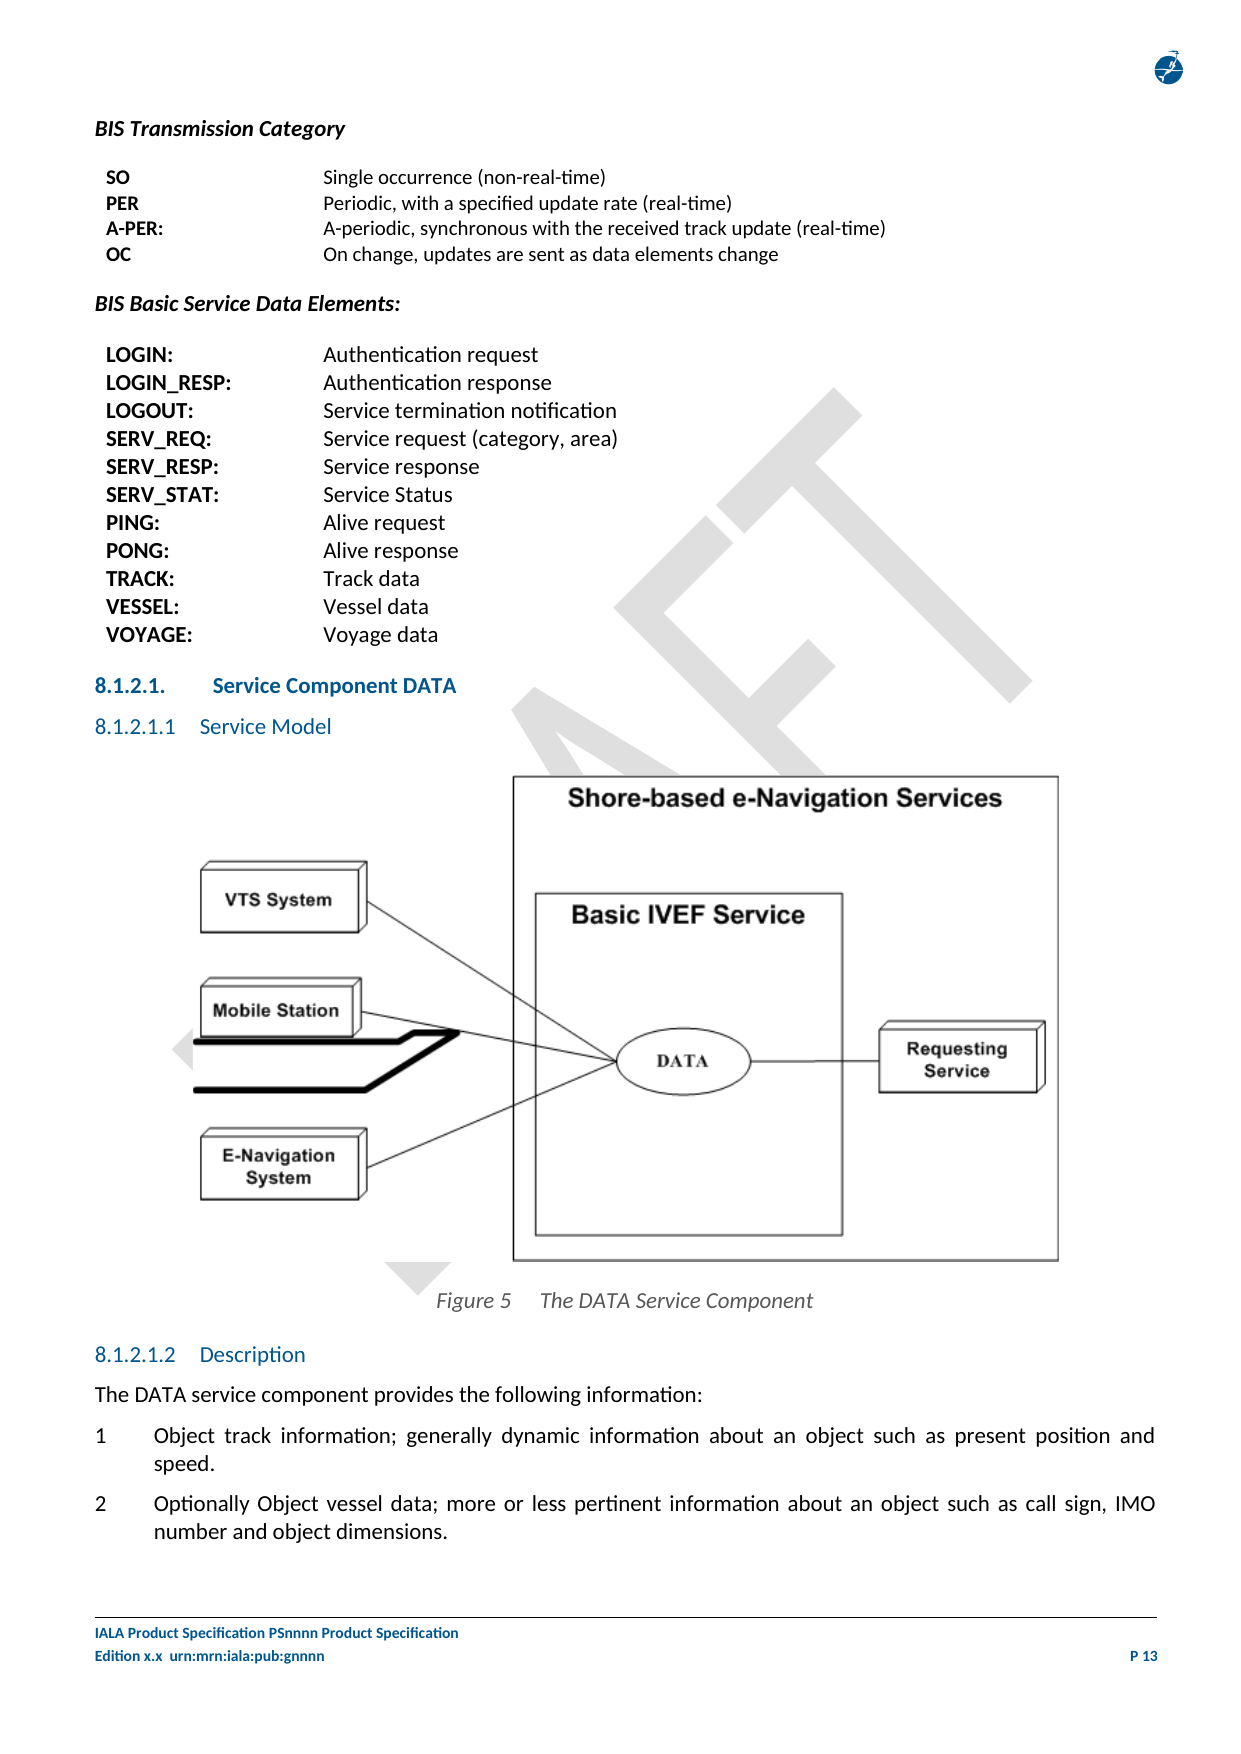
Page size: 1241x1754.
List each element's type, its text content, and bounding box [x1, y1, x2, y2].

table_cell SERV_STAT: [95, 480, 312, 508]
list Object track information; generally dynamic information about an object such as present position and speed. [94, 1421, 1157, 1477]
table_cell Service Status [312, 480, 968, 508]
table_cell Service termination notification [312, 396, 968, 424]
table_cell LOGIN_RESP: [95, 368, 312, 396]
table_cell VOYAGE: [95, 620, 312, 648]
table_cell TRACK: [95, 564, 312, 592]
list Optionally Object vessel data; more or less pertinent information about an object such as call sign, IMO number and object dimensions. [94, 1489, 1157, 1545]
table_cell VESSEL: [95, 592, 312, 620]
table_header SO [95, 165, 312, 190]
text The DATA Service Component [94, 1287, 1157, 1315]
subtitle Service Component DATA [94, 671, 1157, 699]
table_cell PING: [95, 508, 312, 536]
table_cell Alive response [312, 536, 968, 564]
table_cell Voyage data [312, 620, 968, 648]
text BIS Transmission Category [94, 114, 1157, 142]
table_header Single occurrence (non-real-time) [312, 165, 968, 190]
table_cell PONG: [95, 536, 312, 564]
table_cell A-periodic, synchronous with the received track update (real-time) [312, 215, 968, 241]
table_cell OC [95, 241, 312, 266]
table_cell Vessel data [312, 592, 968, 620]
table_cell A-PER: [95, 215, 312, 241]
table_cell Periodic, with a specified update rate (real-time) [312, 190, 968, 215]
table_cell PER [95, 190, 312, 215]
table_cell SERV_RESP: [95, 452, 312, 480]
table_cell On change, updates are sent as data elements change [312, 241, 968, 266]
table_cell Track data [312, 564, 968, 592]
table_cell Service response [312, 452, 968, 480]
table_cell Service request (category, area) [312, 424, 968, 452]
table_cell Authentication response [312, 368, 968, 396]
text BIS Basic Service Data Elements: [94, 289, 1157, 317]
table_cell Alive request [312, 508, 968, 536]
table_cell SERV_REQ: [95, 424, 312, 452]
subtitle Description [94, 1340, 1157, 1368]
table_header Authentication request [312, 340, 968, 368]
text The DATA service component provides the following information: [94, 1380, 1157, 1408]
picture [1123, 0, 1241, 119]
picture [192, 775, 1059, 1262]
table_cell LOGOUT: [95, 396, 312, 424]
subtitle Service Model [94, 712, 1157, 740]
table_header LOGIN: [95, 340, 312, 368]
